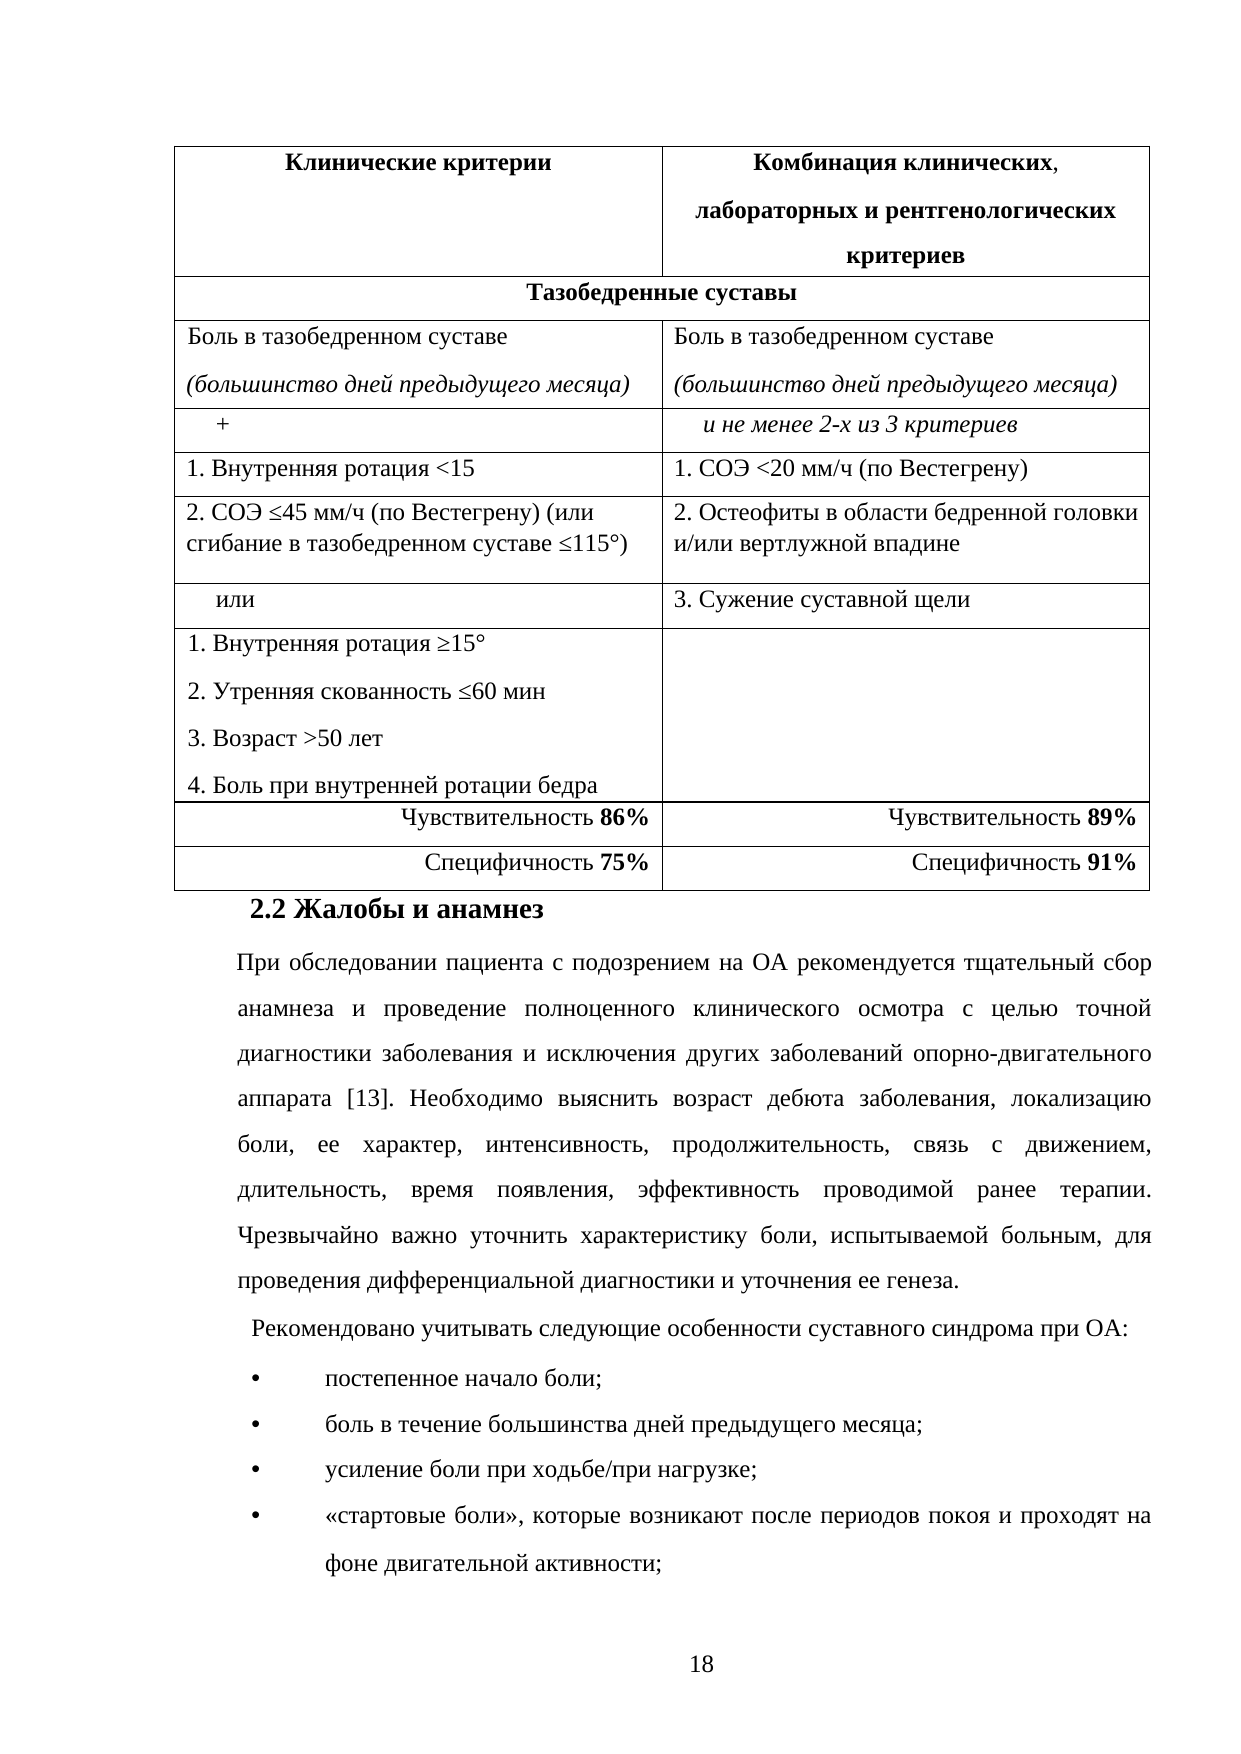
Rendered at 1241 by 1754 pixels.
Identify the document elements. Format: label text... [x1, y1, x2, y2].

list постепенное начало боли; [251, 1363, 1153, 1391]
table_cell 2. СОЭ ≤45 мм/ч (по Вестегрену) (или сгибание в тазобедренном суставе ≤115°) [175, 497, 662, 583]
table_cell и не менее 2-х из 3 критериев [663, 409, 1149, 452]
table_cell Чувствительность 86% [175, 803, 662, 846]
table_cell 1. Внутренняя ротация <15 [175, 453, 662, 496]
list «стартовые боли», которые возникают после периодов покоя и проходят на фоне двигательной активности; [251, 1500, 1153, 1576]
table_cell или [175, 584, 662, 627]
table_cell + [175, 409, 662, 452]
table_cell 1. СОЭ <20 мм/ч (по Вестегрену) [663, 453, 1149, 496]
text Рекомендовано учитывать следующие особенности суставного синдрома при ОА: [251, 1313, 1153, 1342]
table_cell Внутренняя ротация ≥15° Утренняя скованность ≤60 мин Возраст >50 лет Боль при внутренней ротации бедра [175, 629, 662, 801]
table_cell Специфичность 91% [663, 847, 1149, 890]
list усиление боли при ходьбе/при нагрузке; [251, 1454, 1153, 1483]
table_cell [663, 629, 1149, 801]
table_cell Специфичность 75% [175, 847, 662, 890]
text При обследовании пациента с подозрением на ОА рекомендуется тщательный сбор анамнеза и проведение полноценного клинического осмотра с целью точной диагностики заболевания и исключения других заболеваний опорно-двигательного аппарата [13]. Необходимо выяснить возраст дебюта заболевания, локализацию боли, ее характер, интенсивность, продолжительность, связь с движением, длительность, время появления, эффективность проводимой ранее терапии. Чрезвычайно важно уточнить характеристику боли, испытываемой больным, для проведения дифференциальной диагностики и уточнения ее генеза. [236, 947, 1153, 1294]
table_cell Тазобедренные суставы [175, 277, 1149, 320]
table_header Комбинация клинических, лабораторных и рентгенологических критериев [663, 147, 1149, 276]
table_cell 3. Сужение суставной щели [663, 584, 1149, 627]
list боль в течение большинства дней предыдущего месяца; [251, 1408, 1153, 1437]
table_cell Боль в тазобедренном суставе (большинство дней предыдущего месяца) [175, 321, 662, 408]
table_cell Чувствительность 89% [663, 803, 1149, 846]
table_header Клинические критерии [175, 147, 662, 276]
table_cell Боль в тазобедренном суставе (большинство дней предыдущего месяца) [663, 321, 1149, 408]
subtitle 2.2 Жалобы и анамнез [249, 891, 1153, 924]
table_cell 2. Остеофиты в области бедренной головки и/или вертлужной впадине [663, 497, 1149, 583]
